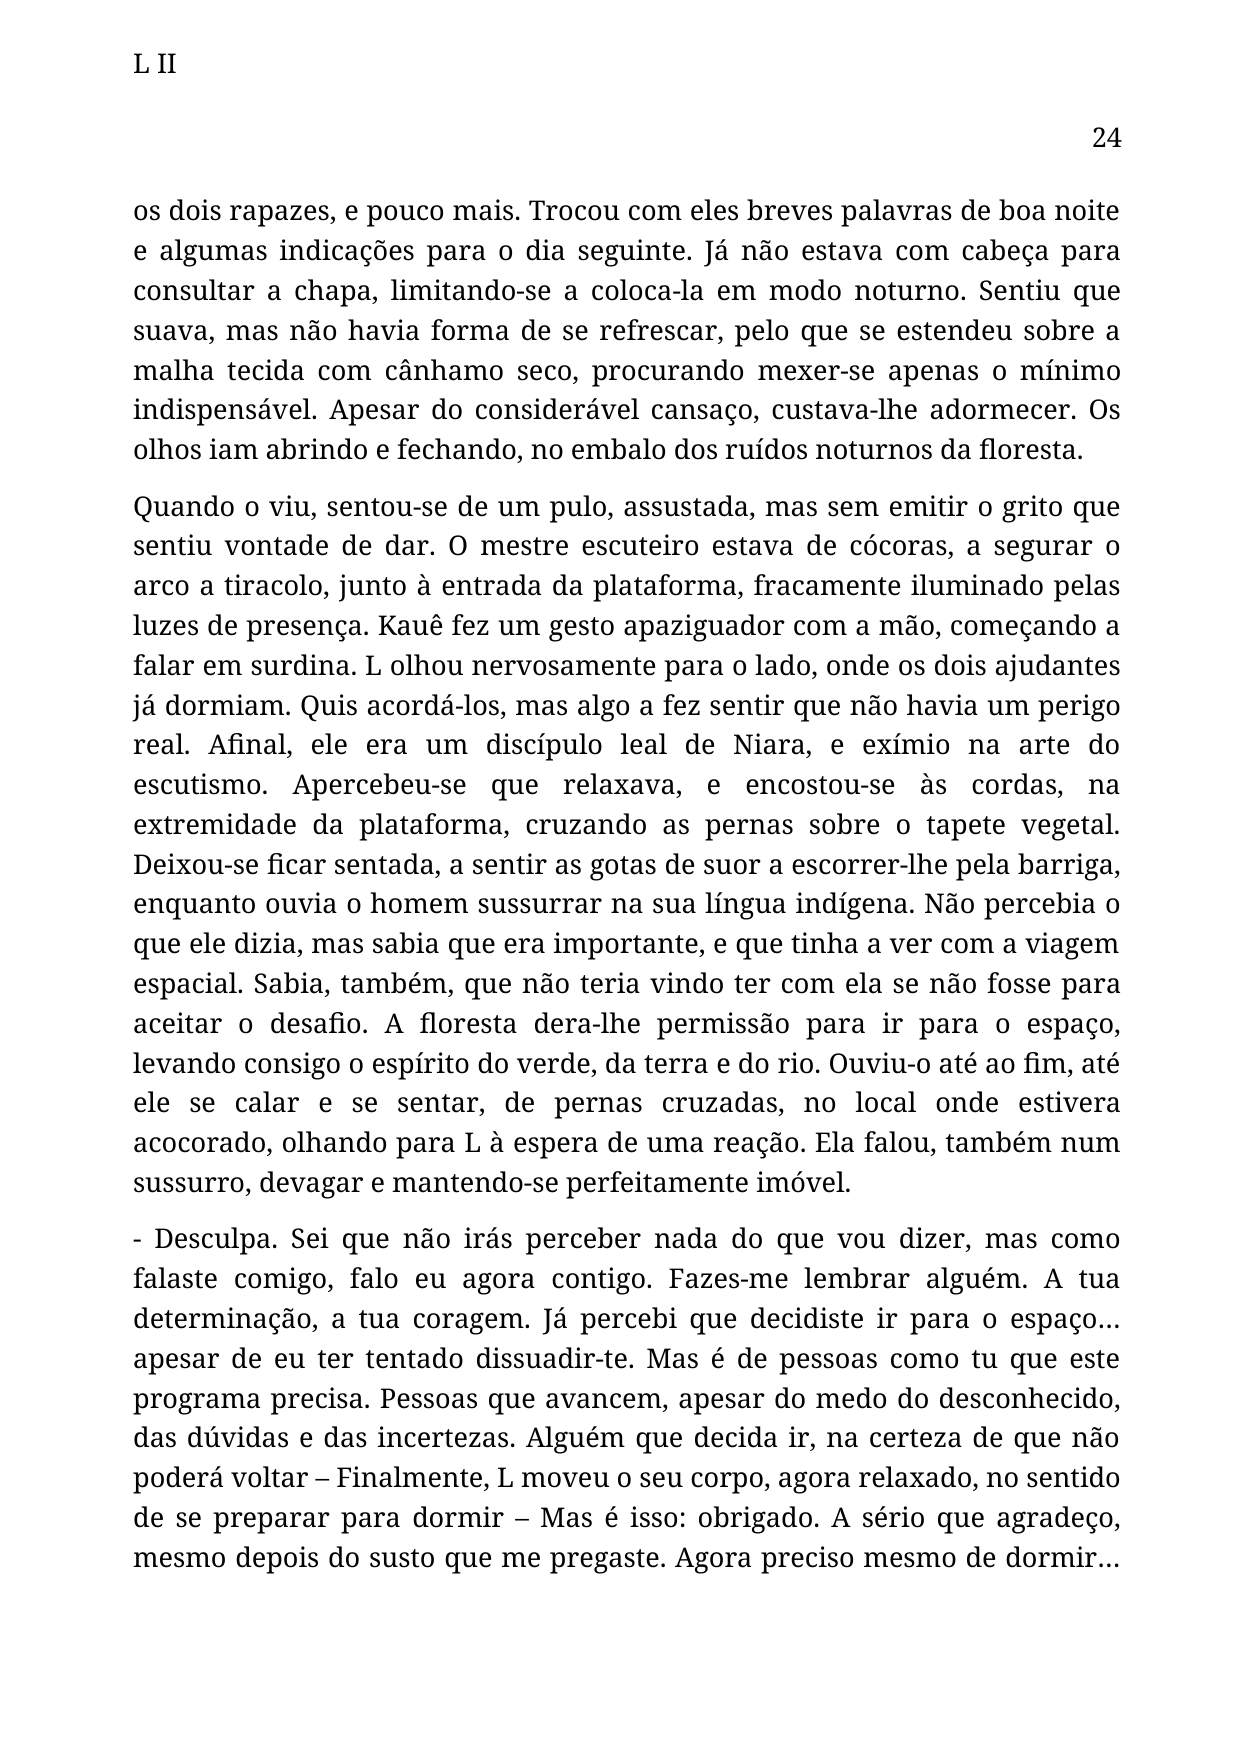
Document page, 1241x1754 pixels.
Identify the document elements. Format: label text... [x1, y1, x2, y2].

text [133, 1220, 1122, 1575]
text Quando o viu, sentou-se de um pulo, assustada, mas sem emitir o grito que sentiu vontade de dar. O mestre escuteiro estava de cócoras, a segurar o arco a tiracolo, junto à entrada da plataforma, fracamente iluminado pelas luzes de presença. Kauê fez um gesto apaziguador com a mão, começando a falar em surdina. L olhou nervosamente para o lado, onde os dois ajudantes já dormiam. Quis acordá-los, mas algo a fez sentir que não havia um perigo real. Afinal, ele era um discípulo leal de Niara, e exímio na arte do escutismo. Apercebeu-se que relaxava, e encostou-se às cordas, na extremidade da plataforma, cruzando as pernas sobre o tapete vegetal. Deixou-se ficar sentada, a sentir as gotas de suor a escorrer-lhe pela barriga, enquanto ouvia o homem sussurrar na sua língua indígena. Não percebia o que ele dizia, mas sabia que era importante, e que tinha a ver com a viagem espacial. Sabia, também, que não teria vindo ter com ela se não fosse para aceitar o desafio. A floresta dera-lhe permissão para ir para o espaço, levando consigo o espírito do verde, da terra e do rio. Ouviu-o até ao fim, até ele se calar e se sentar, de pernas cruzadas, no local onde estivera acocorado, olhando para L à espera de uma reação. Ela falou, também num sussurro, devagar e mantendo-se perfeitamente imóvel. [133, 487, 1122, 1200]
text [133, 192, 1122, 467]
